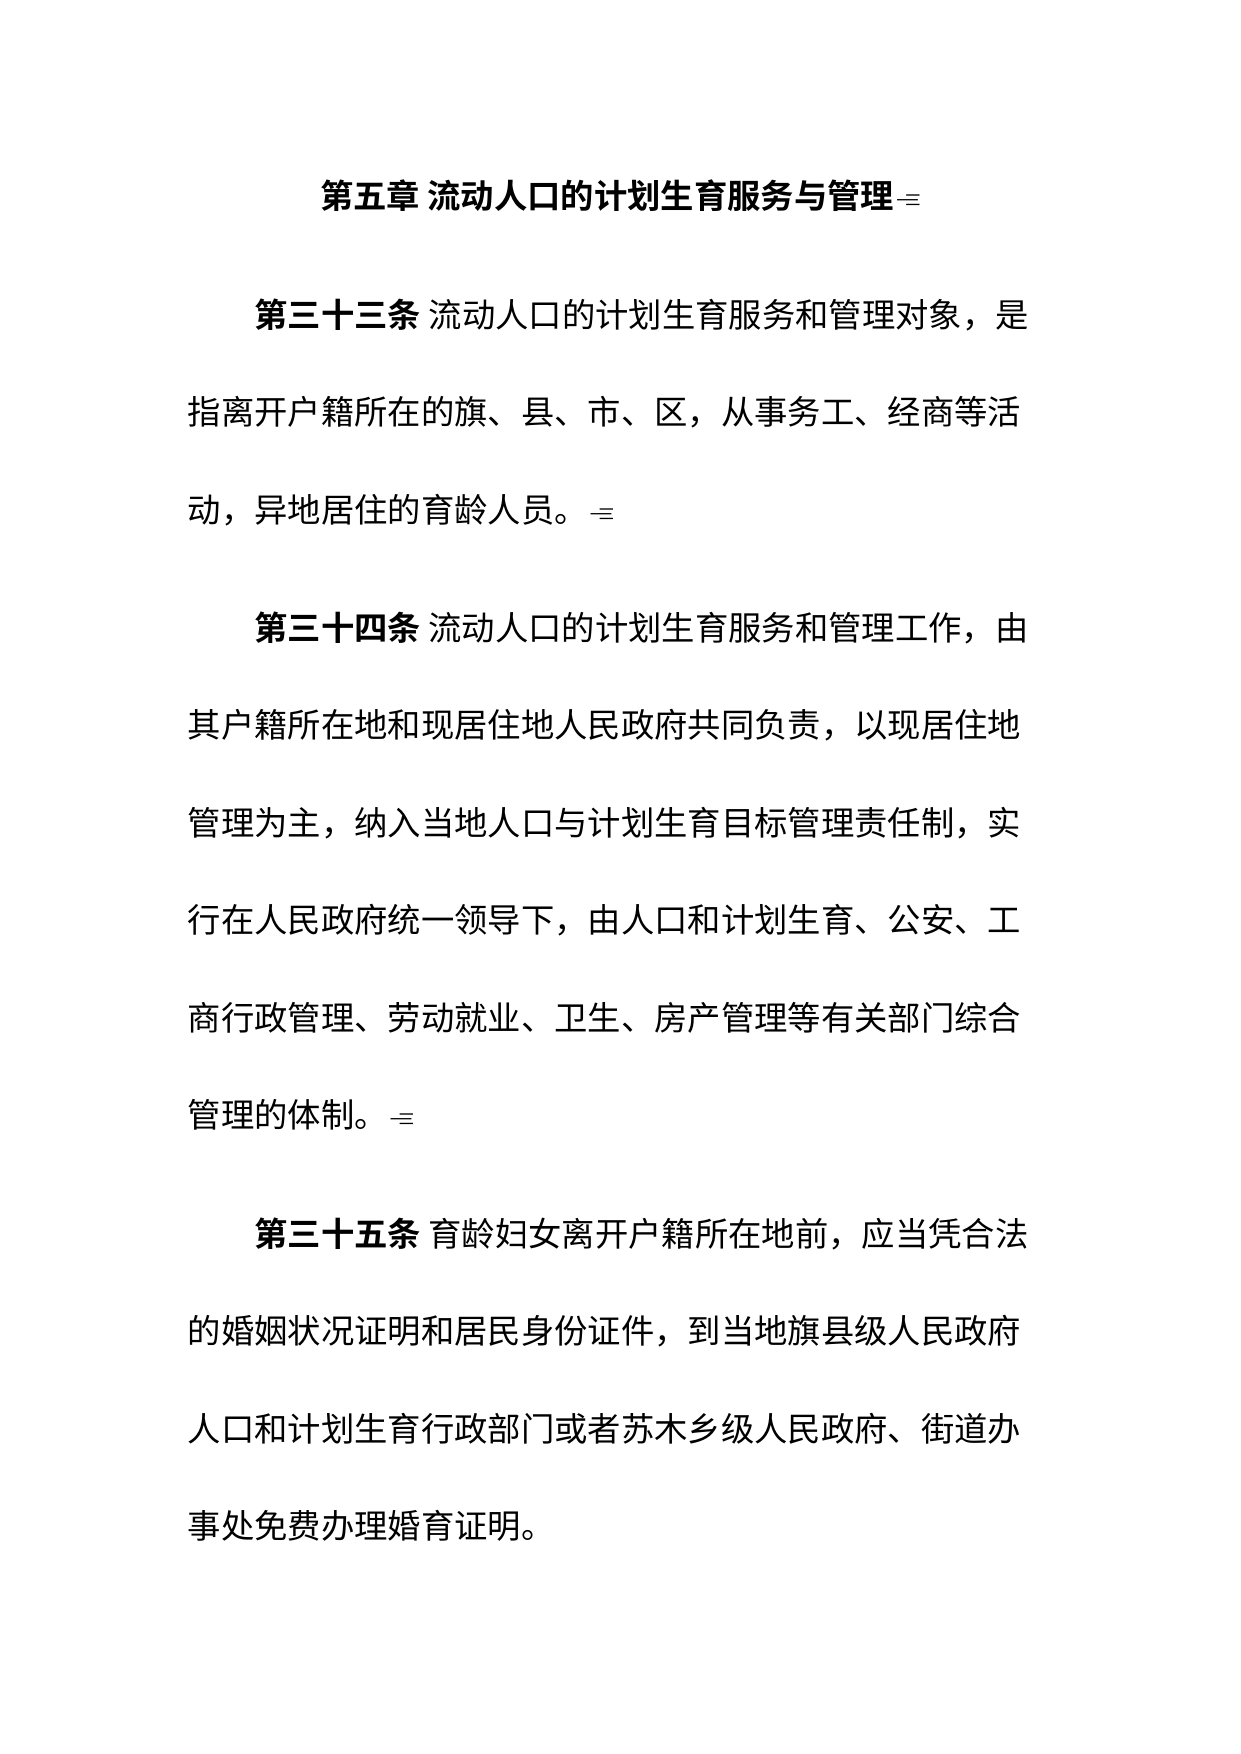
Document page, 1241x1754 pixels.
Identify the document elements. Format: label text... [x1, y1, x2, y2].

text 第五章 流动人口的计划生育服务与管理 [187, 162, 1053, 227]
text 第三十四条 流动人口的计划生育服务和管理工作，由其户籍所在地和现居住地人民政府共同负责，以现居住地管理为主，纳入当地人口与计划生育目标管理责任制，实行在人民政府统一领导下，由人口和计划生育、公安、工商行政管理、劳动就业、卫生、房产管理等有关部门综合管理的体制。 [187, 593, 1053, 1146]
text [187, 1199, 1053, 1557]
text 第三十三条 流动人口的计划生育服务和管理对象，是指离开户籍所在的旗、县、市、区，从事务工、经商等活动，异地居住的育龄人员。 [187, 280, 1053, 540]
